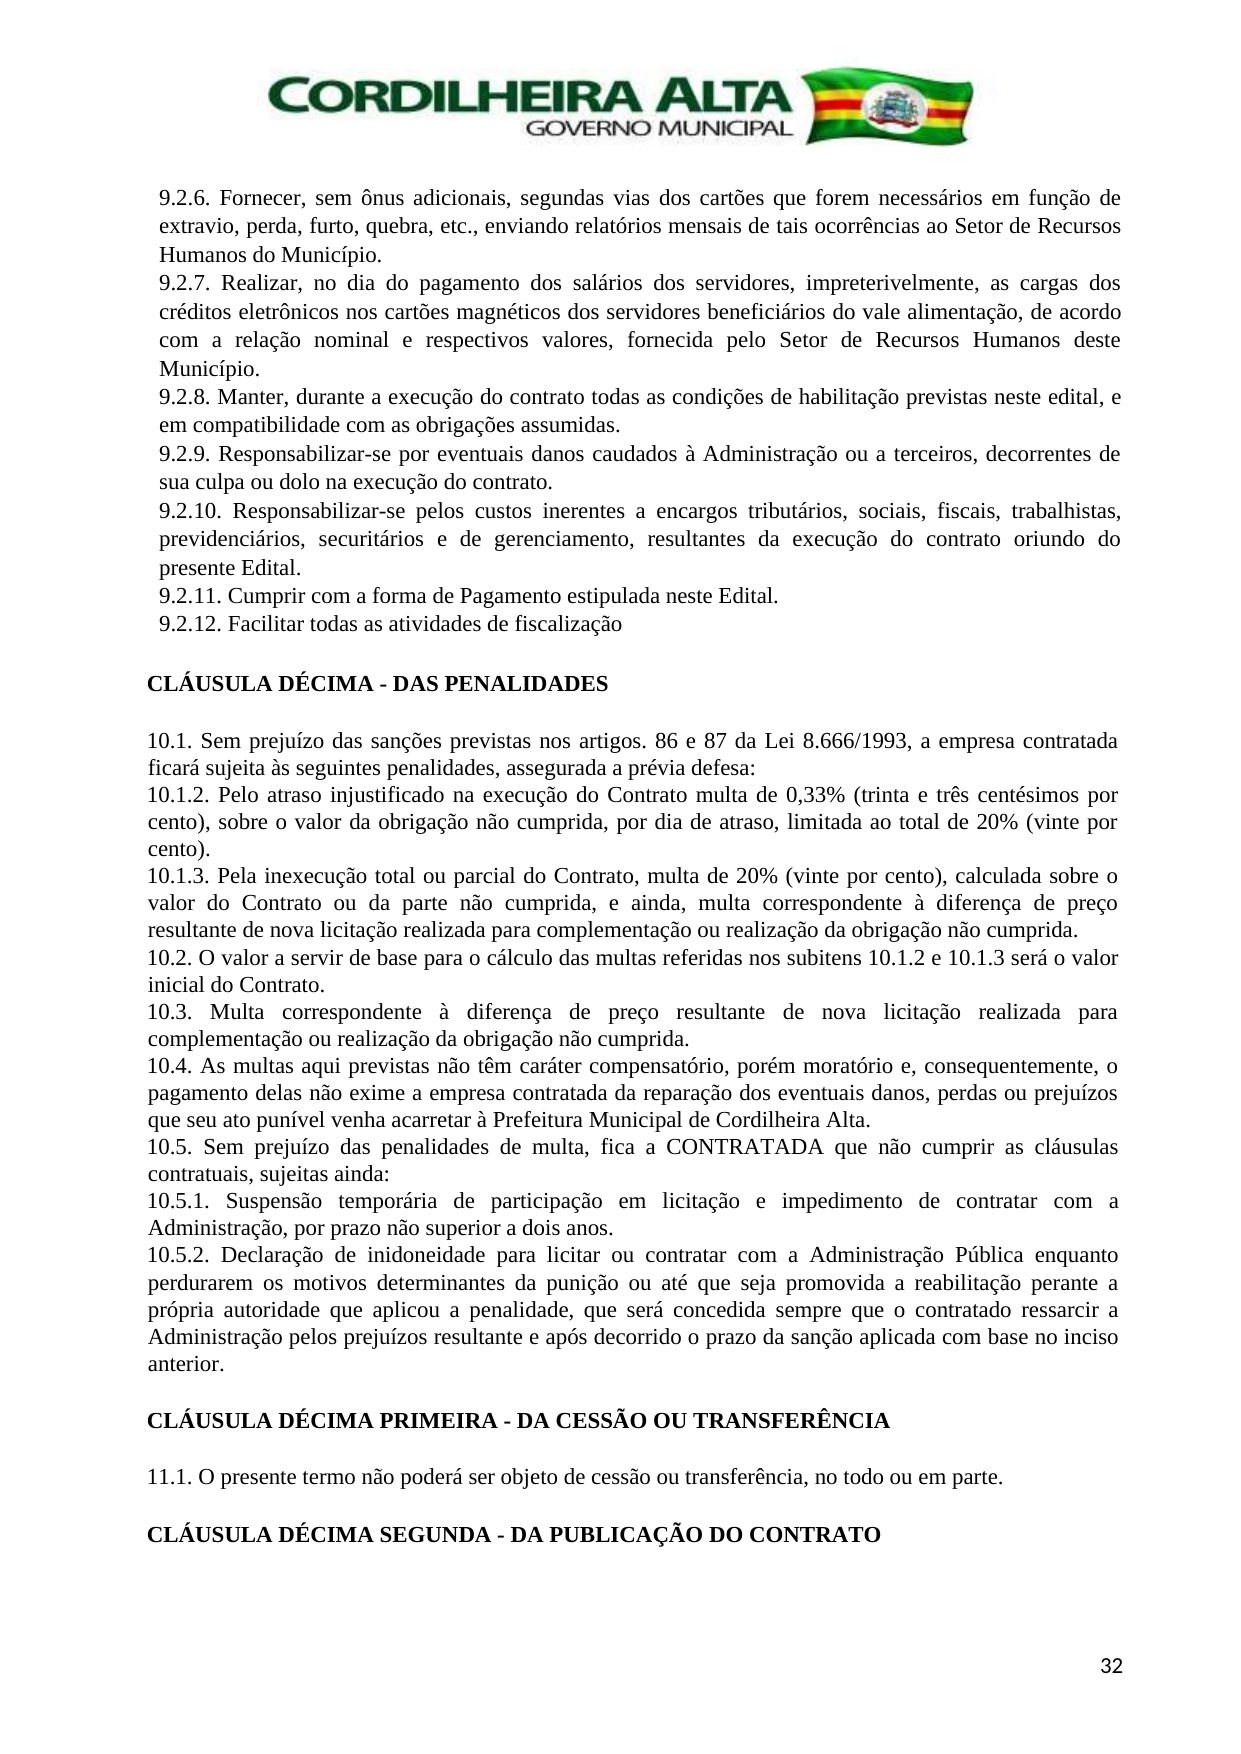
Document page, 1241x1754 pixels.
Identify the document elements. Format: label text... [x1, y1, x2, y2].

text 10.3. Multa correspondente à diferença de preço resultante de nova licitação realizada para complementação ou realização da obrigação não cumprida. [147, 998, 1120, 1051]
text 10.4. As multas aqui previstas não têm caráter compensatório, porém moratório e, consequentemente, o pagamento delas não exime a empresa contratada da reparação dos eventuais danos, perdas ou prejuízos que seu ato punível venha acarretar à Prefeitura Municipal de Cordilheira Alta. [147, 1052, 1120, 1132]
text 9.2.8. Manter, durante a execução do contrato todas as condições de habilitação previstas neste edital, e em compatibilidade com as obrigações assumidas. [159, 383, 1123, 438]
text 10.1.3. Pela inexecução total ou parcial do Contrato, multa de 20% (vinte por cento), calculada sobre o valor do Contrato ou da parte não cumprida, e ainda, multa correspondente à diferença de preço resultante de nova licitação realizada para complementação ou realização da obrigação não cumprida. [147, 862, 1120, 943]
text CLÁUSULA DÉCIMA PRIMEIRA - DA CESSÃO OU TRANSFERÊNCIA [147, 1408, 1120, 1434]
text 9.2.10. Responsabilizar-se pelos custos inerentes a encargos tributários, sociais, fiscais, trabalhistas, previdenciários, securitários e de gerenciamento, resultantes da execução do contrato oriundo do presente Edital. [159, 497, 1123, 580]
text 9.2.11. Cumprir com a forma de Pagamento estipulada neste Edital. [159, 582, 1123, 608]
text 10.5. Sem prejuízo das penalidades de multa, fica a CONTRATADA que não cumprir as cláusulas contratuais, sujeitas ainda: [147, 1133, 1120, 1187]
text 10.1.2. Pelo atraso injustificado na execução do Contrato multa de 0,33% (trinta e três centésimos por cento), sobre o valor da obrigação não cumprida, por dia de atraso, limitada ao total de 20% (vinte por cento). [147, 781, 1120, 862]
text 10.2. O valor a servir de base para o cálculo das multas referidas nos subitens 10.1.2 e 10.1.3 será o valor inicial do Contrato. [147, 944, 1120, 997]
text 9.2.9. Responsabilizar-se por eventuais danos caudados à Administração ou a terceiros, decorrentes de sua culpa ou dolo na execução do contrato. [159, 440, 1123, 495]
text 11.1. O presente termo não poderá ser objeto de cessão ou transferência, no todo ou em parte. [147, 1463, 1120, 1489]
text 10.5.2. Declaração de inidoneidade para licitar ou contratar com a Administração Pública enquanto perdurarem os motivos determinantes da punição ou até que seja promovida a reabilitação perante a própria autoridade que aplicou a penalidade, que será concedida sempre que o contratado ressarcir a Administração pelos prejuízos resultante e após decorrido o prazo da sanção aplicada com base no inciso anterior. [147, 1242, 1120, 1376]
subtitle CLÁUSULA DÉCIMA SEGUNDA - DA PUBLICAÇÃO DO CONTRATO [147, 1521, 1120, 1548]
text 10.5.1. Suspensão temporária de participação em licitação e impedimento de contratar com a Administração, por prazo não superior a dois anos. [147, 1187, 1120, 1241]
text 9.2.12. Facilitar todas as atividades de fiscalização [159, 611, 1123, 637]
text 9.2.7. Realizar, no dia do pagamento dos salários dos servidores, impreterivelmente, as cargas dos créditos eletrônicos nos cartões magnéticos dos servidores beneficiários do vale alimentação, de acordo com a relação nominal e respectivos valores, fornecida pelo Setor de Recursos Humanos deste Município. [159, 269, 1123, 381]
subtitle CLÁUSULA DÉCIMA - DAS PENALIDADES [147, 669, 1120, 696]
text 10.1. Sem prejuízo das sanções previstas nos artigos. 86 e 87 da Lei 8.666/1993, a empresa contratada ficará sujeita às seguintes penalidades, assegurada a prévia defesa: [147, 727, 1120, 780]
text 9.2.6. Fornecer, sem ônus adicionais, segundas vias dos cartões que forem necessários em função de extravio, perda, furto, quebra, etc., enviando relatórios mensais de tais ocorrências ao Setor de Recursos Humanos do Município. [159, 184, 1123, 267]
picture [245, 43, 997, 171]
